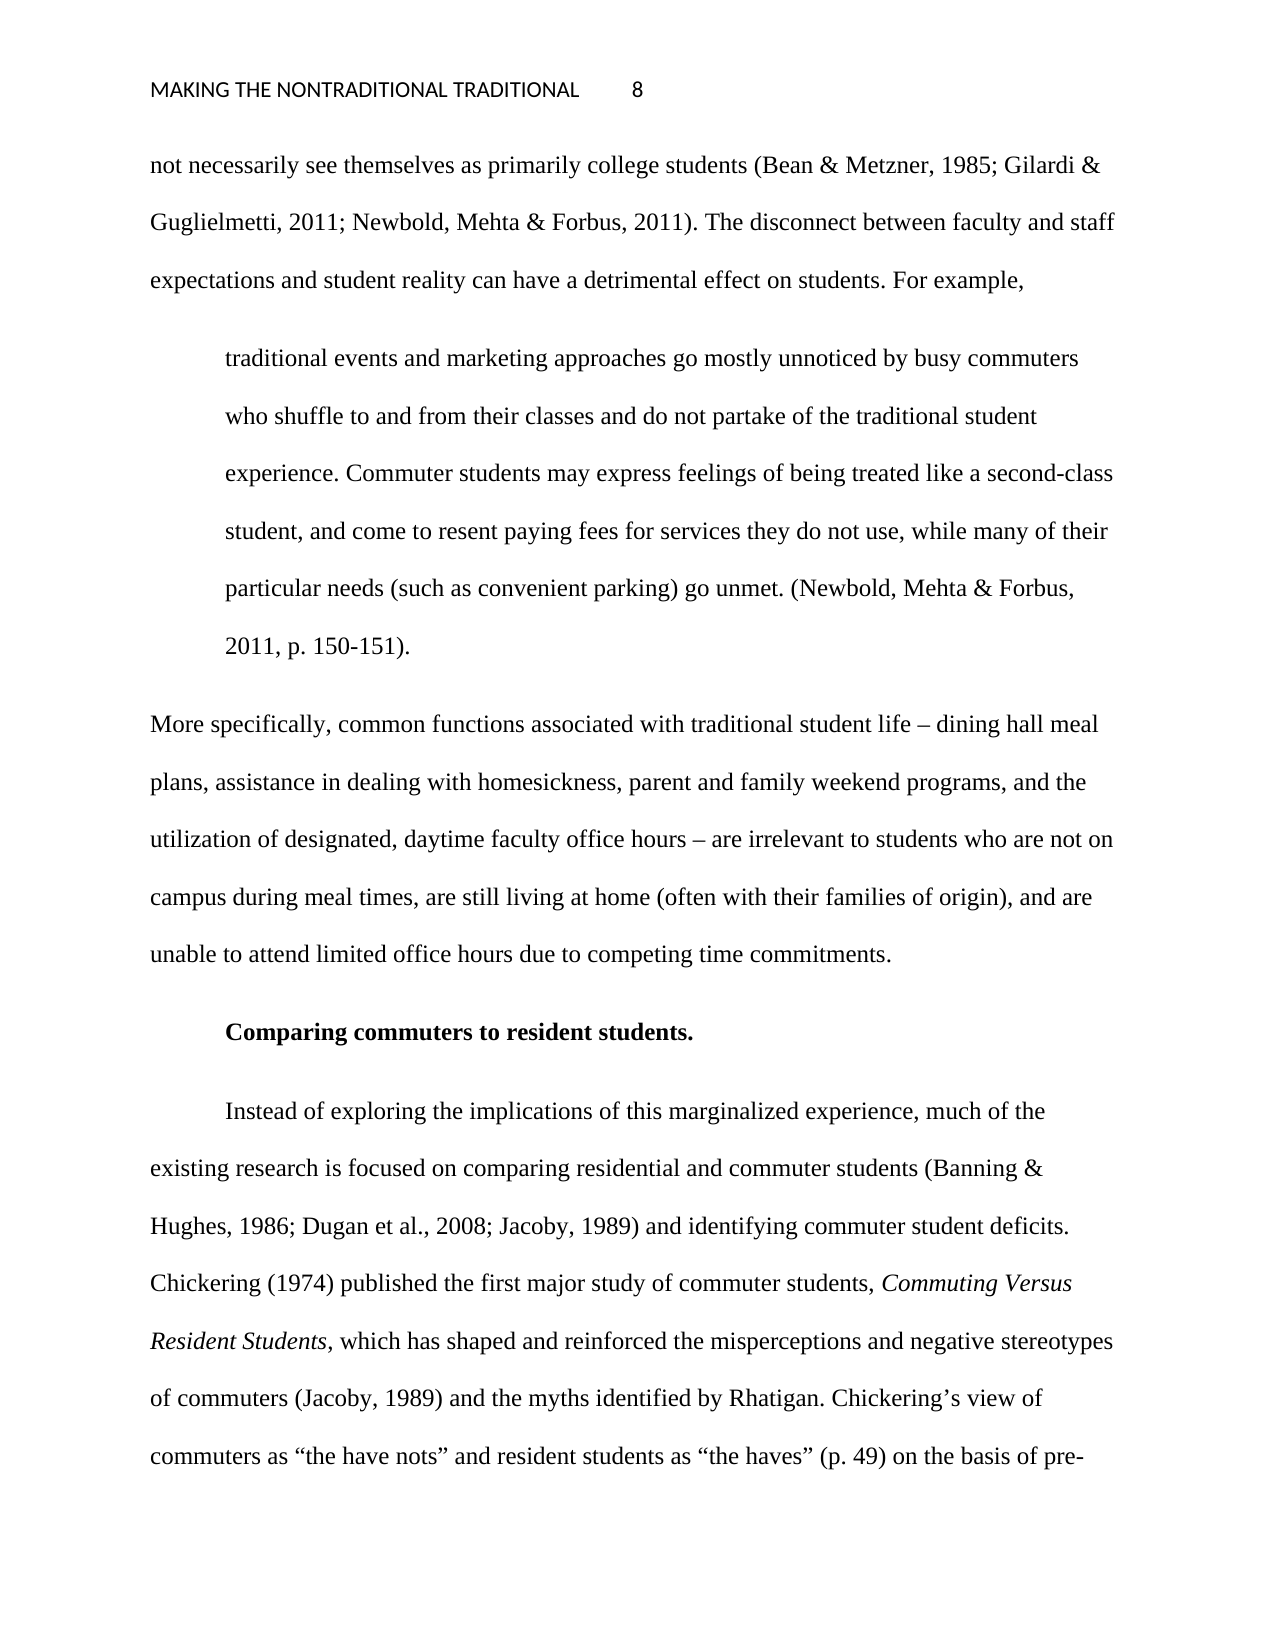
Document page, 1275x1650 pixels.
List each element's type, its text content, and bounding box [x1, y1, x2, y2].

text More specifically, common functions associated with traditional student life – dining hall meal plans, assistance in dealing with homesickness, parent and family weekend programs, and the utilization of designated, daytime faculty office hours – are irrelevant to students who are not on campus during meal times, are still living at home (often with their families of origin), and are unable to attend limited office hours due to competing time commitments. [150, 709, 1125, 968]
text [150, 1096, 1125, 1469]
text traditional events and marketing approaches go mostly unnoticed by busy commuters who shuffle to and from their classes and do not partake of the traditional student experience. Commuter students may express feelings of being treated like a second-class student, and come to resent paying fees for services they do not use, while many of their particular needs (such as convenient parking) go unmet. (Newbold, Mehta & Forbus, 2011, p. 150-151). [225, 343, 1125, 659]
text Comparing commuters to resident students. [150, 1017, 1125, 1046]
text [150, 150, 1125, 294]
